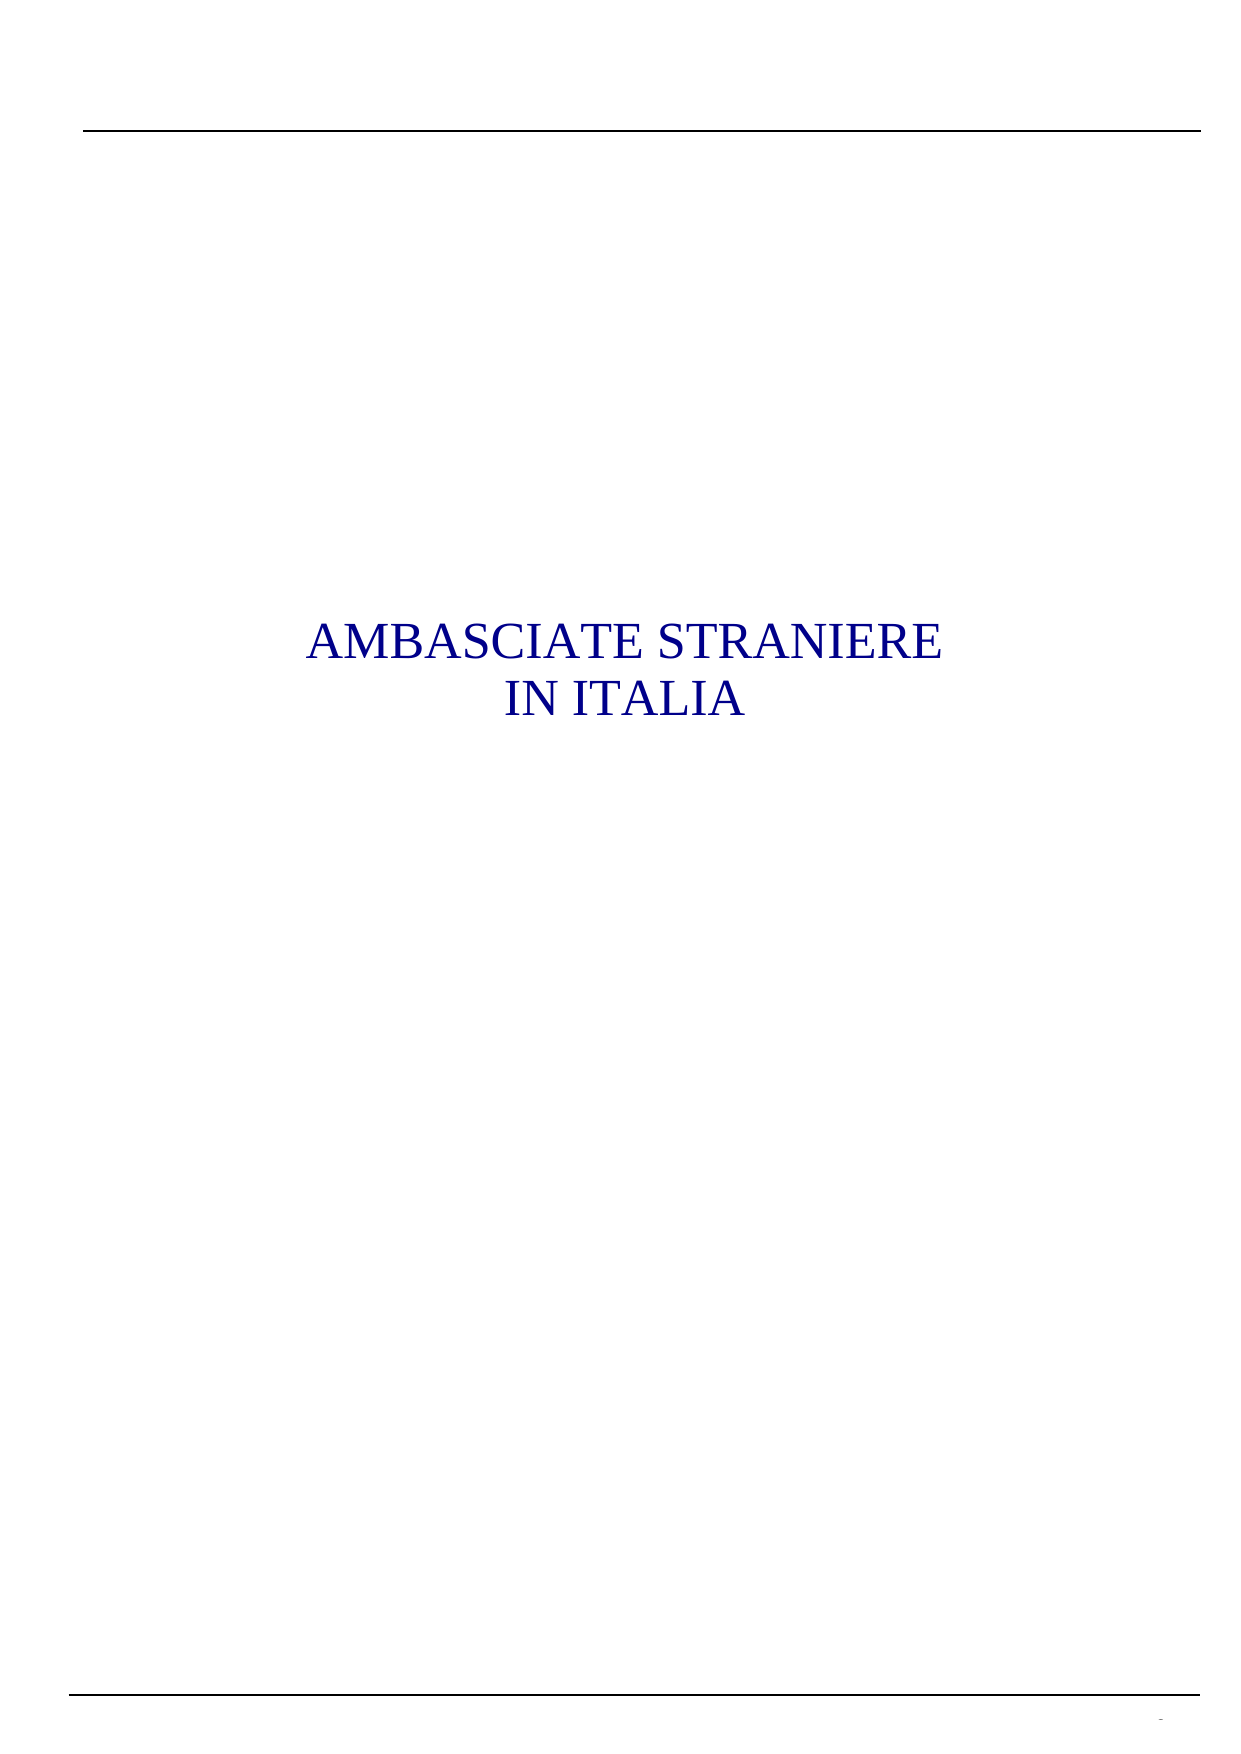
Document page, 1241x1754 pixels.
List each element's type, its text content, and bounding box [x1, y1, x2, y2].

title AMBASCIATE STRANIERE IN ITALIA [305, 613, 945, 727]
